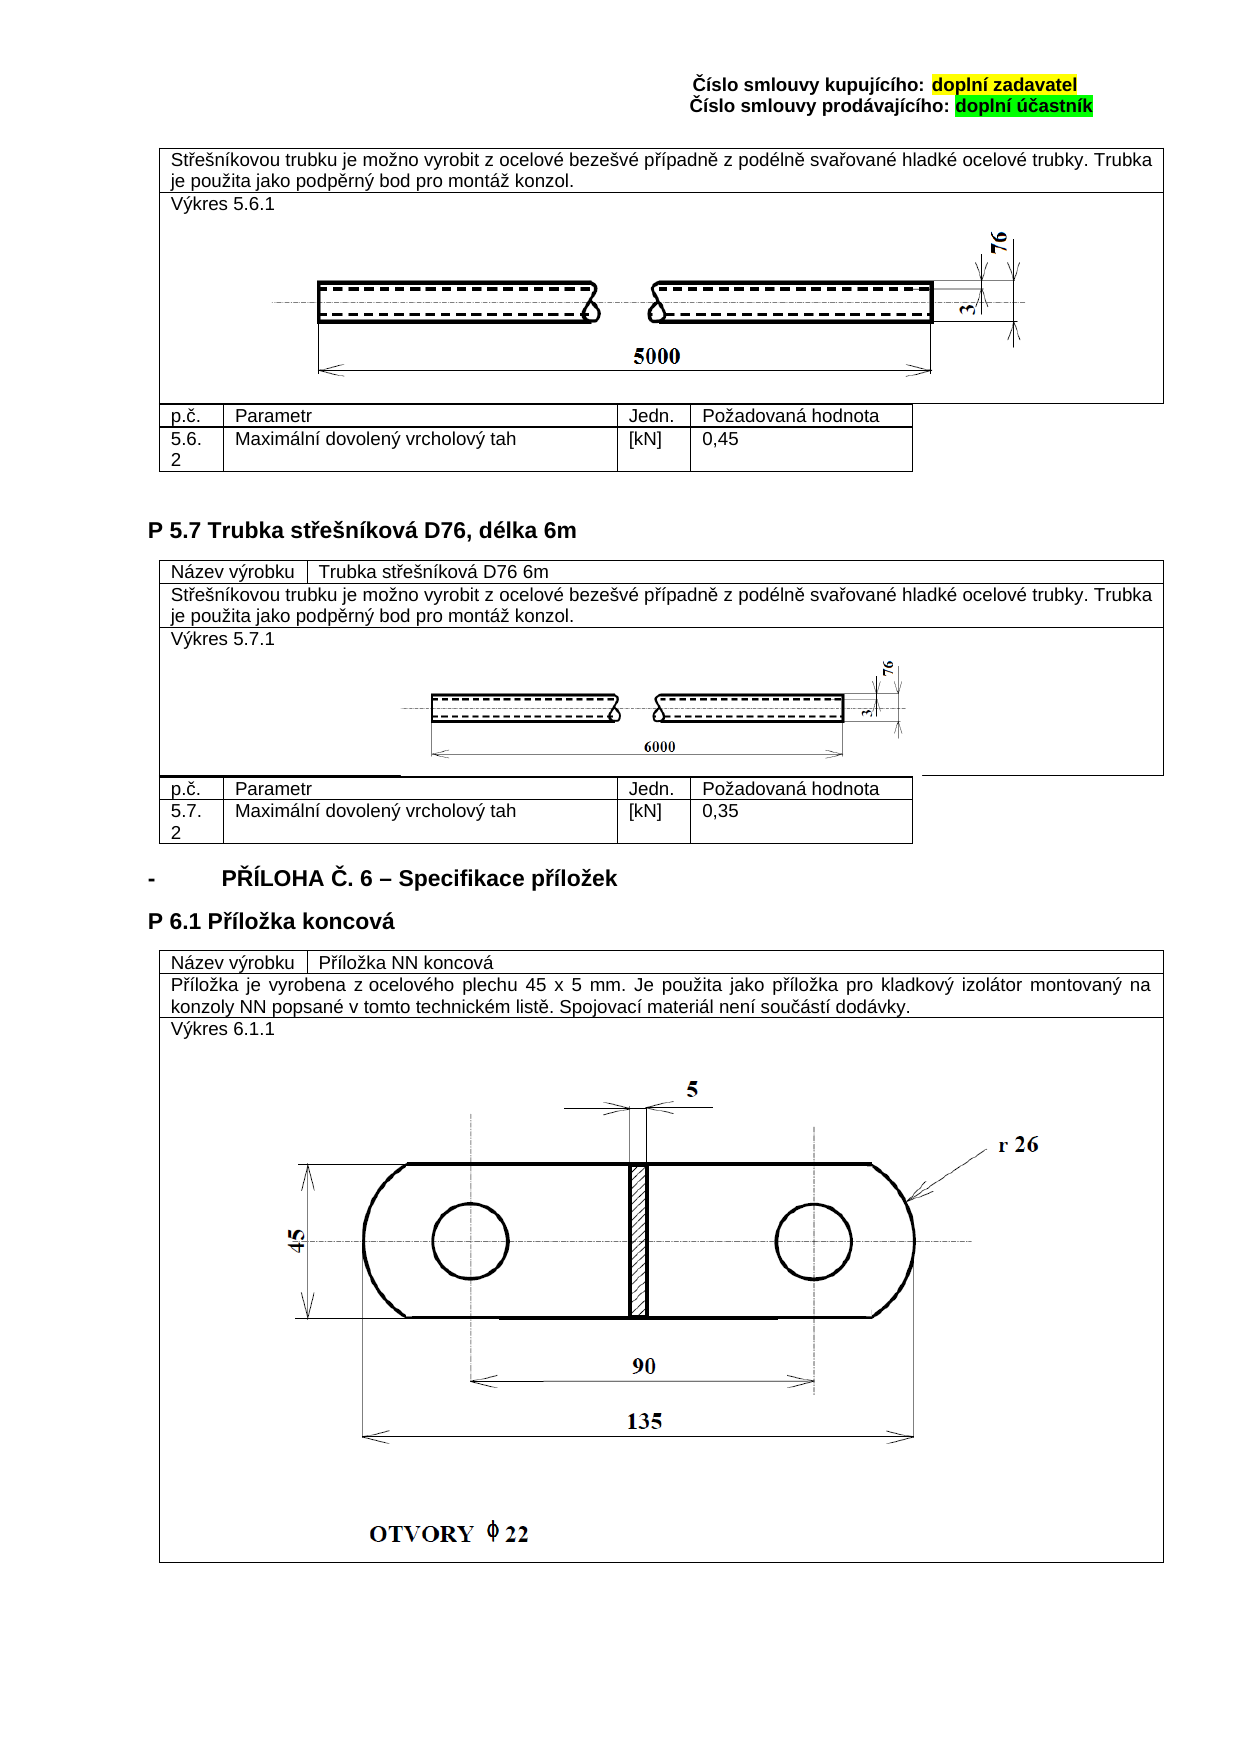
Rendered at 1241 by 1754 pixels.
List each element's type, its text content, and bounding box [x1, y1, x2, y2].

table_header Jedn. [618, 778, 690, 799]
picture [252, 1039, 1071, 1562]
table_cell Výkres 6.1.1 [160, 1018, 1163, 1562]
table_cell Maximální dovolený vrcholový tah [224, 428, 617, 471]
picture [271, 214, 1051, 403]
text P 5.7 Trubka střešníková D76, délka 6m [148, 517, 1093, 543]
table_cell [kN] [618, 800, 690, 843]
picture [400, 649, 923, 776]
table_cell Maximální dovolený vrcholový tah [224, 800, 617, 843]
table_cell [kN] [618, 428, 690, 471]
text P 6.1 Příložka koncová [148, 908, 1093, 934]
list Příloha č. 6 – Specifikace příložek [148, 865, 1093, 891]
table_header p.č. [160, 405, 223, 426]
table_cell Střešníkovou trubku je možno vyrobit z ocelové bezešvé případně z podélně svařované hladké ocelové trubky. Trubka je použita jako podpěrný bod pro montáž konzol. [160, 149, 1163, 192]
table_header Název výrobku [160, 561, 307, 582]
table_header Příložka NN koncová [308, 951, 1163, 973]
table_cell Výkres 5.7.1 [160, 628, 1163, 775]
table_cell 5.7.2 [160, 800, 223, 843]
table_header Název výrobku [160, 951, 307, 973]
table_cell Výkres 5.6.1 [160, 193, 1163, 403]
table_cell 0,45 [691, 428, 912, 471]
table_cell 5.6.2 [160, 428, 223, 471]
table_cell Příložka je vyrobena z ocelového plechu 45 x 5 mm. Je použita jako příložka pro kladkový izolátor montovaný na konzoly NN popsané v tomto technickém listě. Spojovací materiál není součástí dodávky. [160, 974, 1163, 1017]
table_header Požadovaná hodnota [691, 778, 912, 799]
table_cell 0,35 [691, 800, 912, 843]
table_header Parametr [224, 405, 617, 426]
table_header Požadovaná hodnota [691, 405, 912, 426]
table_cell Střešníkovou trubku je možno vyrobit z ocelové bezešvé případně z podélně svařované hladké ocelové trubky. Trubka je použita jako podpěrný bod pro montáž konzol. [160, 584, 1163, 627]
table_header Trubka střešníková D76 6m [308, 561, 1163, 582]
table_header p.č. [160, 778, 223, 799]
table_header Jedn. [618, 405, 690, 426]
table_header Parametr [224, 778, 617, 799]
